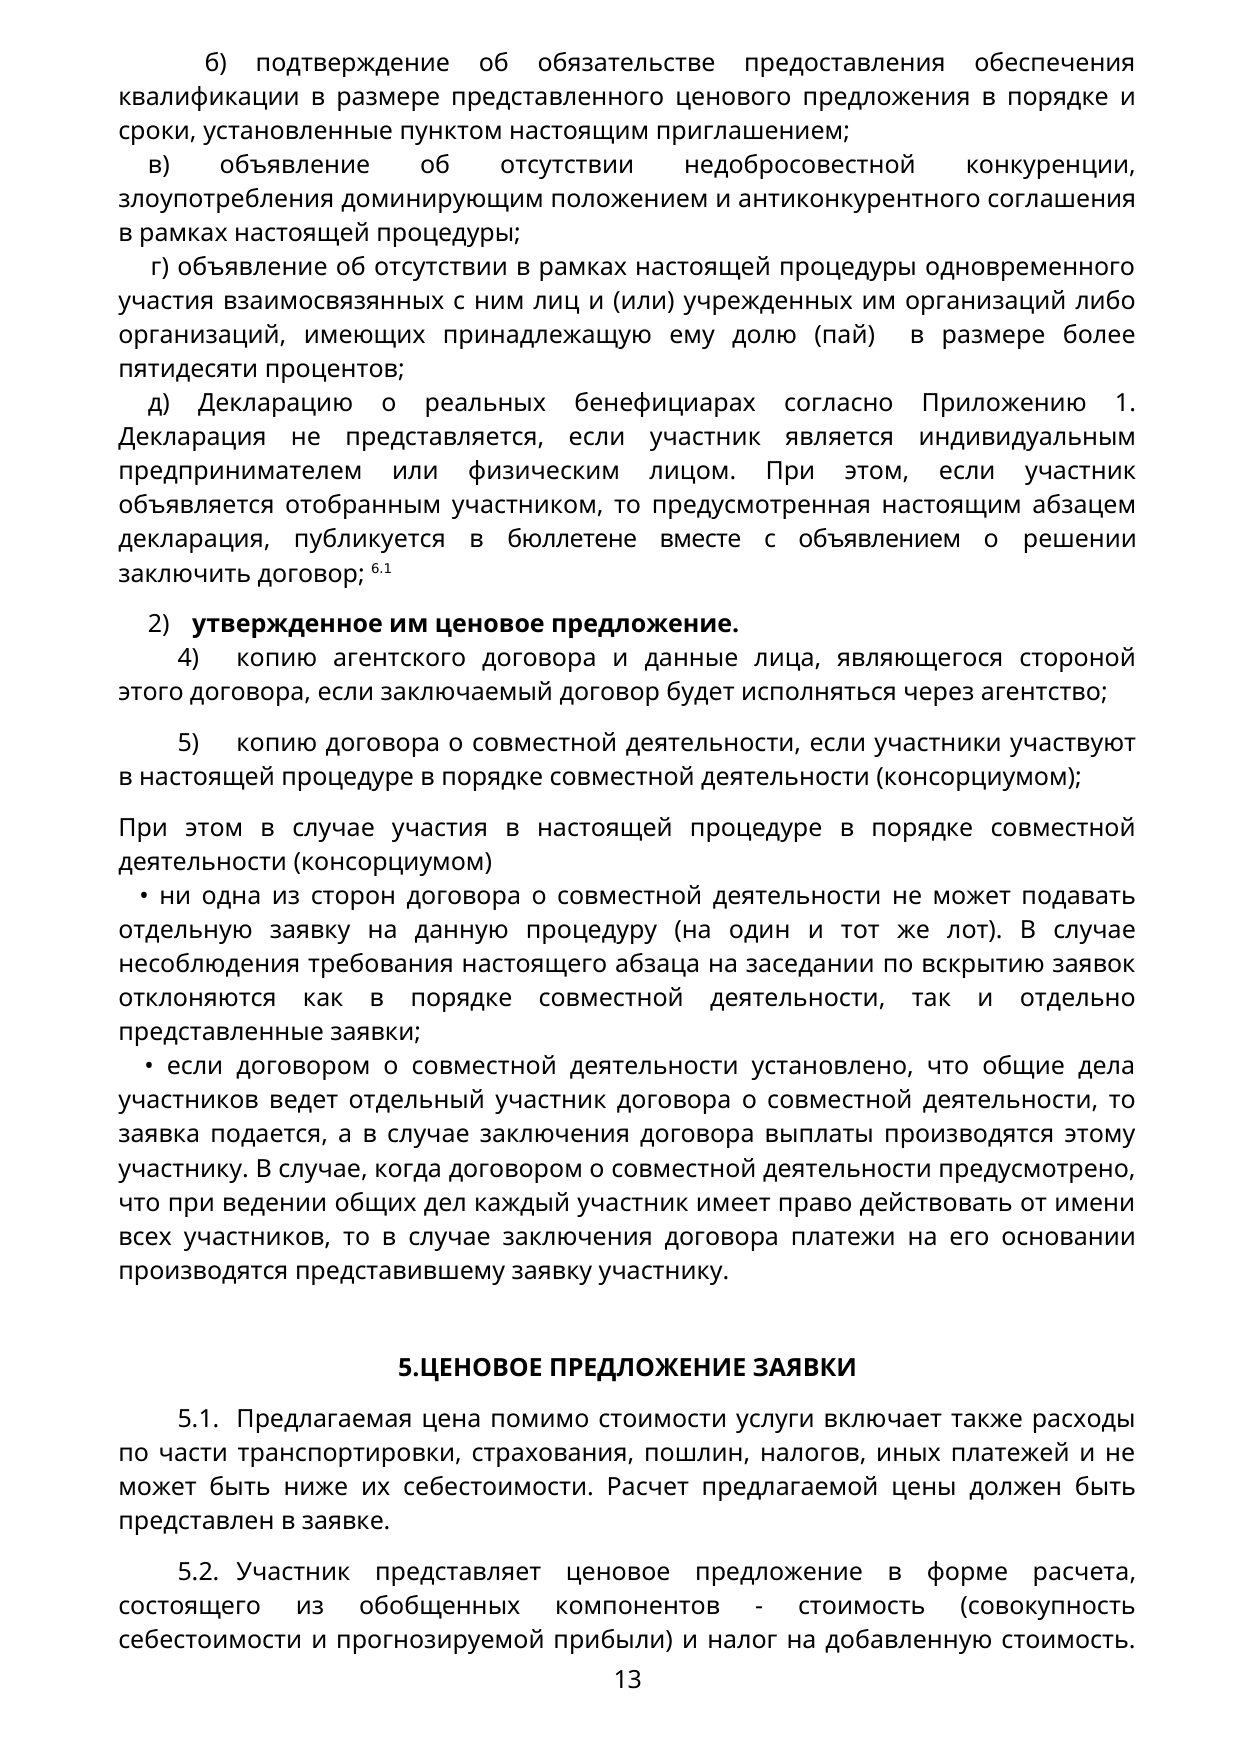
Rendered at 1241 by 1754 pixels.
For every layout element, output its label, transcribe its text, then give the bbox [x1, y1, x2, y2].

text 5.1. Предлагаемая цена помимо стоимости услуги включает также расходы по части транспортировки, страхования, пошлин, налогов, иных платежей и не может быть ниже их себестоимости. Расчет предлагаемой цены должен быть представлен в заявке. [118, 1400, 1137, 1537]
text г) объявление об отсутствии в рамках настоящей процедуры одновременного участия взаимосвязянных с ним лиц и (или) учрежденных им организаций либо организаций, имеющих принадлежащую ему долю (пай) в размере более пятидесяти процентов; [118, 249, 1137, 385]
text 4) копию агентского договора и данные лица, являющегося стороной этого договора, если заключаемый договор будет исполняться через агентство; [118, 640, 1137, 708]
text • если договором о совместной деятельности установлено, что общие дела участников ведет отдельный участник договора о совместной деятельности, то заявка подается, а в случае заключения договора выплаты производятся этому участнику. В случае, когда договором о совместной деятельности предусмотрено, что при ведении общих дел каждый участник имеет право действовать от имени всех участников, то в случае заключения договора платежи на его основании производятся представившему заявку участнику. [118, 1048, 1137, 1286]
text 5.ЦЕНОВОЕ ПРЕДЛОЖЕНИЕ ЗАЯВКИ [118, 1350, 1137, 1384]
text 2) утвержденное им ценовое предложение. [118, 606, 1137, 640]
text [118, 1553, 1137, 1656]
text б) подтверждение об обязательстве предоставления обеспечения квалификации в размере представленного ценового предложения в порядке и сроки, установленные пунктом настоящим приглашением; [118, 44, 1137, 146]
text • ни одна из сторон договора о совместной деятельности не может подавать отдельную заявку на данную процедуру (на один и тот же лот). В случае несоблюдения требования настоящего абзаца на заседании по вскрытию заявок отклоняются как в порядке совместной деятельности, так и отдельно представленные заявки; [118, 878, 1137, 1048]
text в) объявление об отсутствии недобросовестной конкуренции, злоупотребления доминирующим положением и антиконкурентного соглашения в рамках настоящей процедуры; [118, 146, 1137, 249]
text 5) копию договора о совместной деятельности, если участники участвуют в настоящей процедуре в порядке совместной деятельности (консорциумом); [118, 725, 1137, 793]
text д) Декларацию о реальных бенефициарах согласно Приложению 1. Декларация не представляется, если участник является индивидуальным предпринимателем или физическим лицом. При этом, если участник объявляется отобранным участником, то предусмотренная настоящим абзацем декларация, публикуется в бюллетене вместе с объявлением о решении заключить договор; 6.1 [118, 385, 1137, 589]
text При этом в случае участия в настоящей процедуре в порядке совместной деятельности (консорциумом) [118, 809, 1137, 878]
